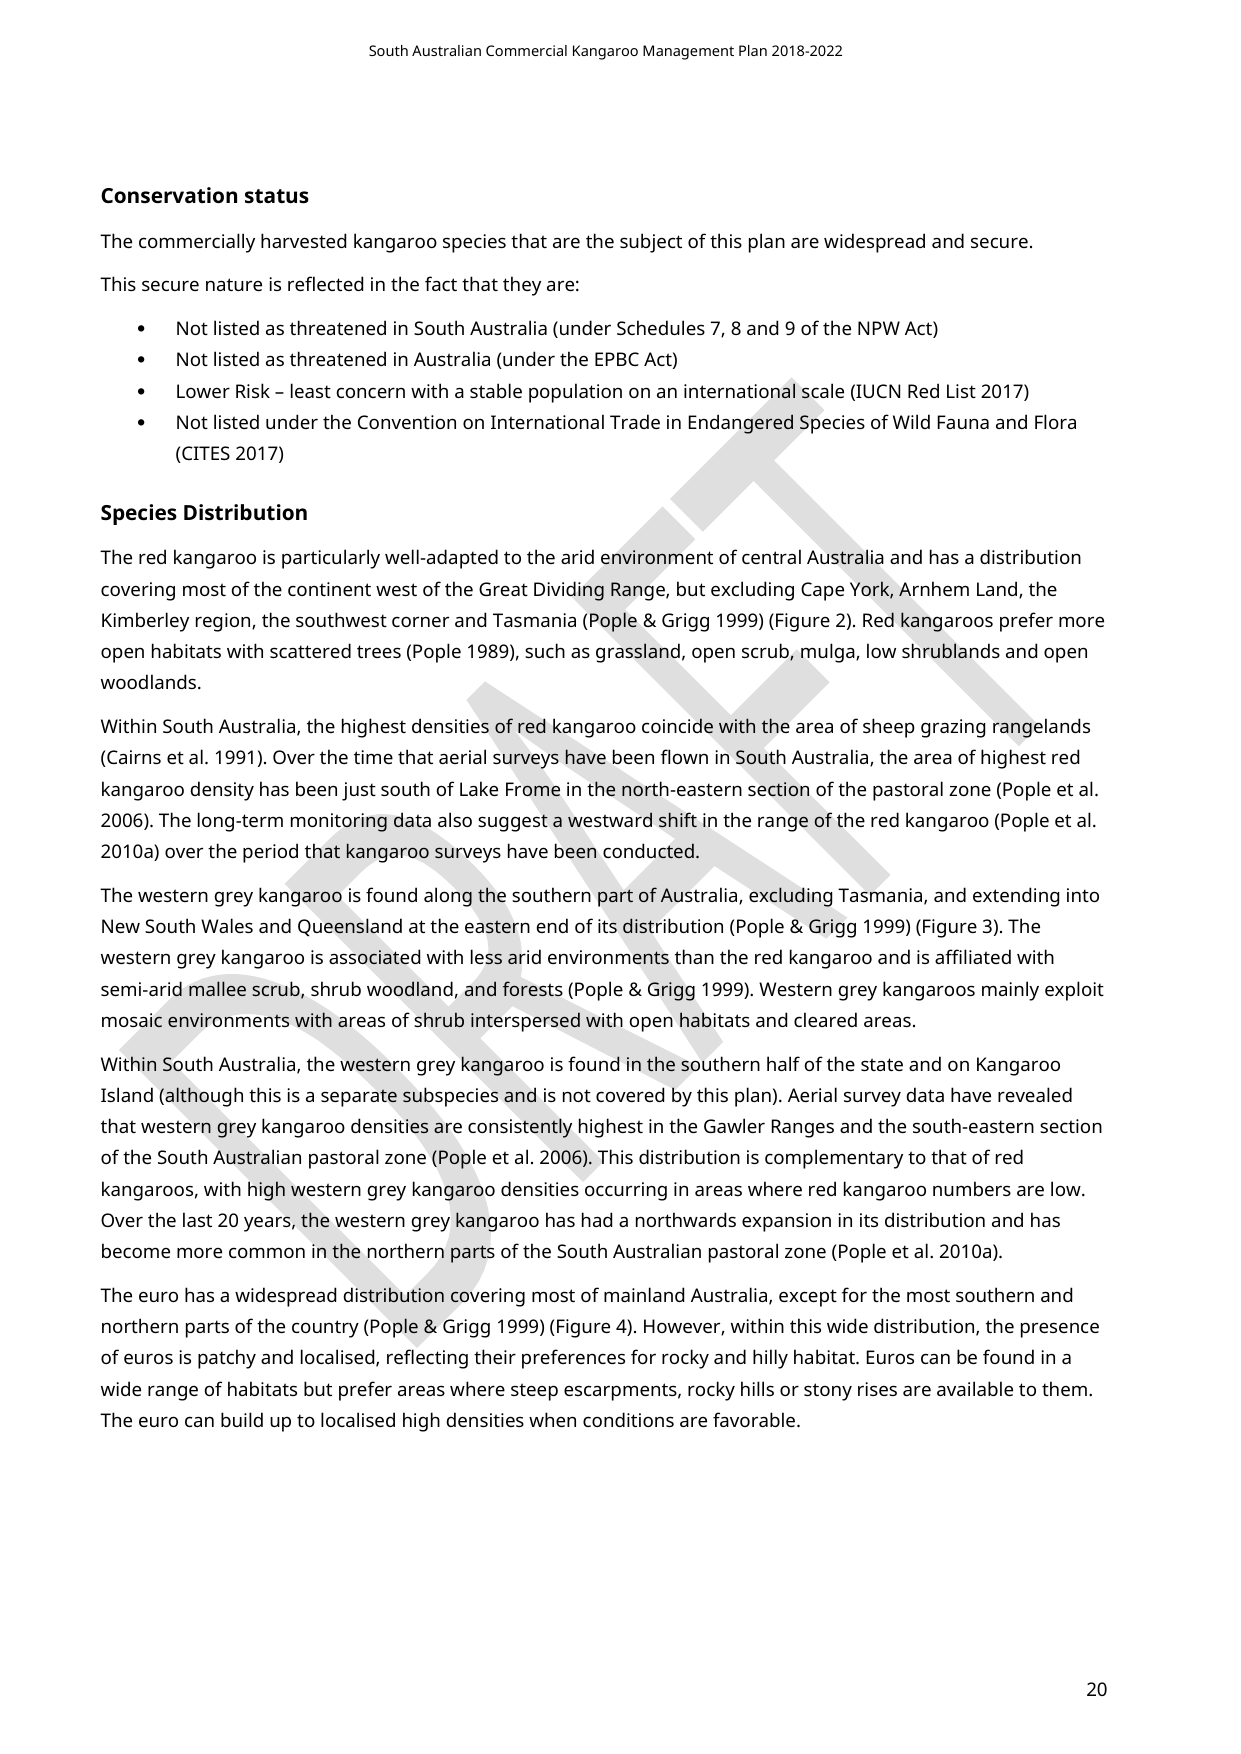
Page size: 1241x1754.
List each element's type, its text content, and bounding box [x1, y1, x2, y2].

list Not listed under the Convention on International Trade in Endangered Species of Wild Fauna and Flora (CITES 2017) [138, 403, 1107, 466]
subtitle Species Distribution [100, 495, 1107, 526]
text The red kangaroo is particularly well-adapted to the arid environment of central Australia and has a distribution covering most of the continent west of the Great Dividing Range, but excluding Cape York, Arnhem Land, the Kimberley region, the southwest corner and Tasmania (Pople & Grigg 1999) (Figure 2). Red kangaroos prefer more open habitats with scattered trees (Pople 1989), such as grassland, open scrub, mulga, low shrublands and open woodlands. [100, 539, 1107, 695]
list Lower Risk – least concern with a stable population on an international scale (IUCN Red List 2017) [138, 372, 1107, 403]
text Within South Australia, the western grey kangaroo is found in the southern half of the state and on Kangaroo Island (although this is a separate subspecies and is not covered by this plan). Aerial survey data have revealed that western grey kangaroo densities are consistently highest in the Gawler Ranges and the south-eastern section of the South Australian pastoral zone (Pople et al. 2006). This distribution is complementary to that of red kangaroos, with high western grey kangaroo densities occurring in areas where red kangaroo numbers are low. Over the last 20 years, the western grey kangaroo has had a northwards expansion in its distribution and has become more common in the northern parts of the South Australian pastoral zone (Pople et al. 2010a). [100, 1045, 1107, 1264]
text The commercially harvested kangaroo species that are the subject of this plan are widespread and secure. [100, 222, 1107, 253]
text This secure nature is reflected in the fact that they are: [100, 266, 1107, 297]
text The euro has a widespread distribution covering most of mainland Australia, except for the most southern and northern parts of the country (Pople & Grigg 1999) (Figure 4). However, within this wide distribution, the presence of euros is patchy and localised, reflecting their preferences for rocky and hilly habitat. Euros can be found in a wide range of habitats but prefer areas where steep escarpments, rocky hills or stony rises are available to them. The euro can build up to localised high densities when conditions are favorable. [100, 1276, 1107, 1433]
list Not listed as threatened in Australia (under the EPBC Act) [138, 341, 1107, 372]
subtitle Conservation status [100, 178, 1107, 210]
text Within South Australia, the highest densities of red kangaroo coincide with the area of sheep grazing rangelands (Cairns et al. 1991). Over the time that aerial surveys have been flown in South Australia, the area of highest red kangaroo density has been just south of Lake Frome in the north-eastern section of the pastoral zone (Pople et al. 2006). The long-term monitoring data also suggest a westward shift in the range of the red kangaroo (Pople et al. 2010a) over the period that kangaroo surveys have been conducted. [100, 708, 1107, 864]
list Not listed as threatened in South Australia (under Schedules 7, 8 and 9 of the NPW Act) [138, 310, 1107, 341]
text The western grey kangaroo is found along the southern part of Australia, excluding Tasmania, and extending into New South Wales and Queensland at the eastern end of its distribution (Pople & Grigg 1999) (Figure 3). The western grey kangaroo is associated with less arid environments than the red kangaroo and is affiliated with semi-arid mallee scrub, shrub woodland, and forests (Pople & Grigg 1999). Western grey kangaroos mainly exploit mosaic environments with areas of shrub interspersed with open habitats and cleared areas. [100, 876, 1107, 1033]
